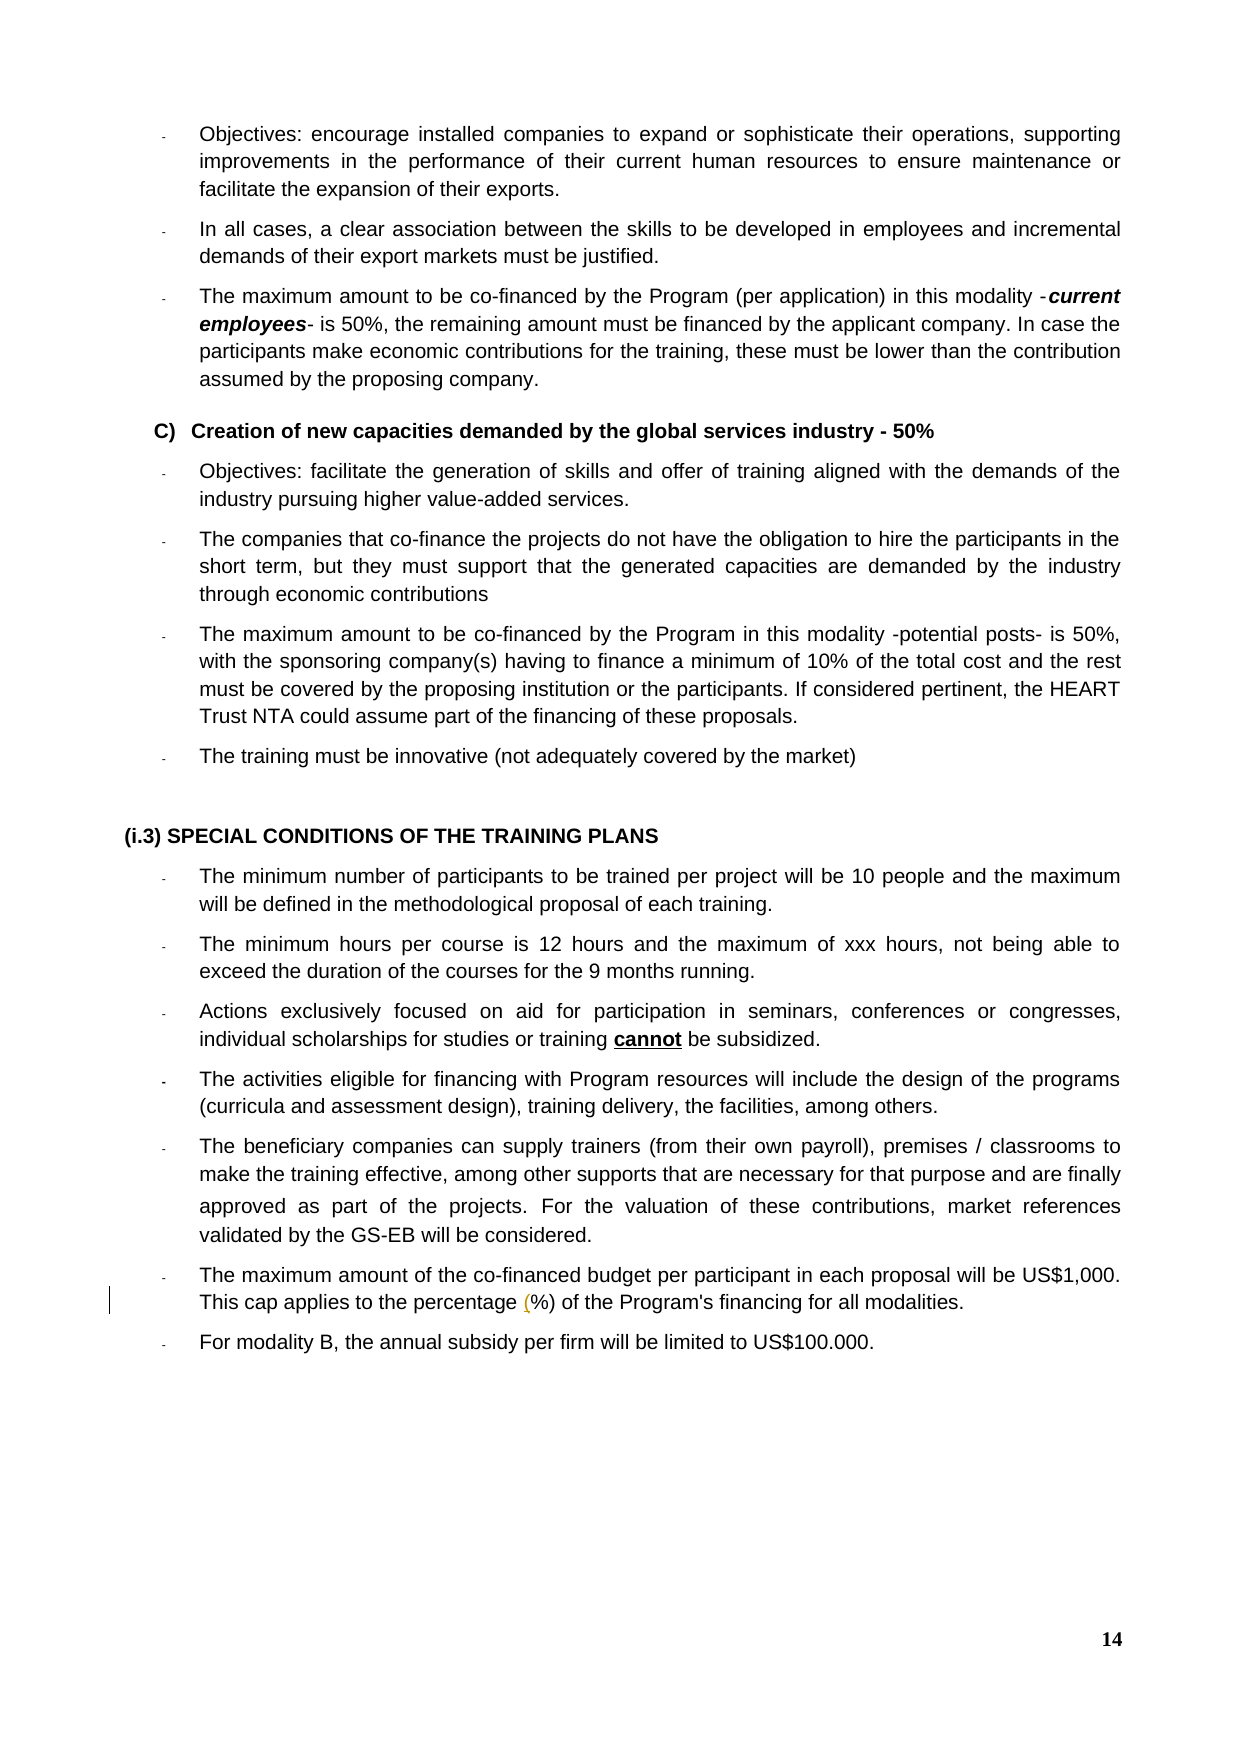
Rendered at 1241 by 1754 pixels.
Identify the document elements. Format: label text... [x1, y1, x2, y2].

list The minimum number of participants to be trained per project will be 10 people and the maximum will be defined in the methodological proposal of each training. [162, 864, 1122, 916]
list For modality B, the annual subsidy per firm will be limited to US$100.000. [162, 1330, 1122, 1354]
list The maximum amount of the co-financed budget per participant in each proposal will be US$1,000. This cap applies to the percentage %) of the Program's financing for all modalities. [162, 1262, 1122, 1314]
list The minimum hours per course is 12 hours and the maximum of xxx hours, not being able to exceed the duration of the courses for the 9 months running. [162, 932, 1122, 983]
list Creation of new capacities demanded by the global services industry - 50% [154, 419, 1122, 443]
list The beneficiary companies can supply trainers (from their own payroll), premises / classrooms to make the training effective, among other supports that are necessary for that purpose and are finally approved as part of the projects. For the valuation of these contributions, market references validated by the GS-EB will be considered. [162, 1134, 1122, 1246]
text (i.3) SPECIAL CONDITIONS OF THE TRAINING PLANS [124, 824, 1122, 848]
list The companies that co-finance the projects do not have the obligation to hire the participants in the short term, but they must support that the generated capacities are demanded by the industry through economic contributions [162, 527, 1122, 606]
list The maximum amount to be co-financed by the Program (per application) in this modality -current employees- is 50%, the remaining amount must be financed by the applicant company. In case the participants make economic contributions for the training, these must be lower than the contribution assumed by the proposing company. [162, 284, 1122, 391]
list Actions exclusively focused on aid for participation in seminars, conferences or congresses, individual scholarships for studies or training cannot be subsidized. [162, 999, 1122, 1051]
list The training must be innovative (not adequately covered by the market) [162, 744, 1122, 768]
list The maximum amount to be co-financed by the Program in this modality -potential posts- is 50%, with the sponsoring company(s) having to finance a minimum of 10% of the total cost and the rest must be covered by the proposing institution or the participants. If considered pertinent, the HEART Trust NTA could assume part of the financing of these proposals. [162, 622, 1122, 728]
list The activities eligible for financing with Program resources will include the design of the programs (curricula and assessment design), training delivery, the facilities, among others. [162, 1067, 1122, 1118]
list Objectives: encourage installed companies to expand or sophisticate their operations, supporting improvements in the performance of their current human resources to ensure maintenance or facilitate the expansion of their exports. [162, 122, 1122, 201]
list In all cases, a clear association between the skills to be developed in employees and incremental demands of their export markets must be justified. [162, 217, 1122, 268]
list Objectives: facilitate the generation of skills and offer of training aligned with the demands of the industry pursuing higher value-added services. [162, 459, 1122, 511]
